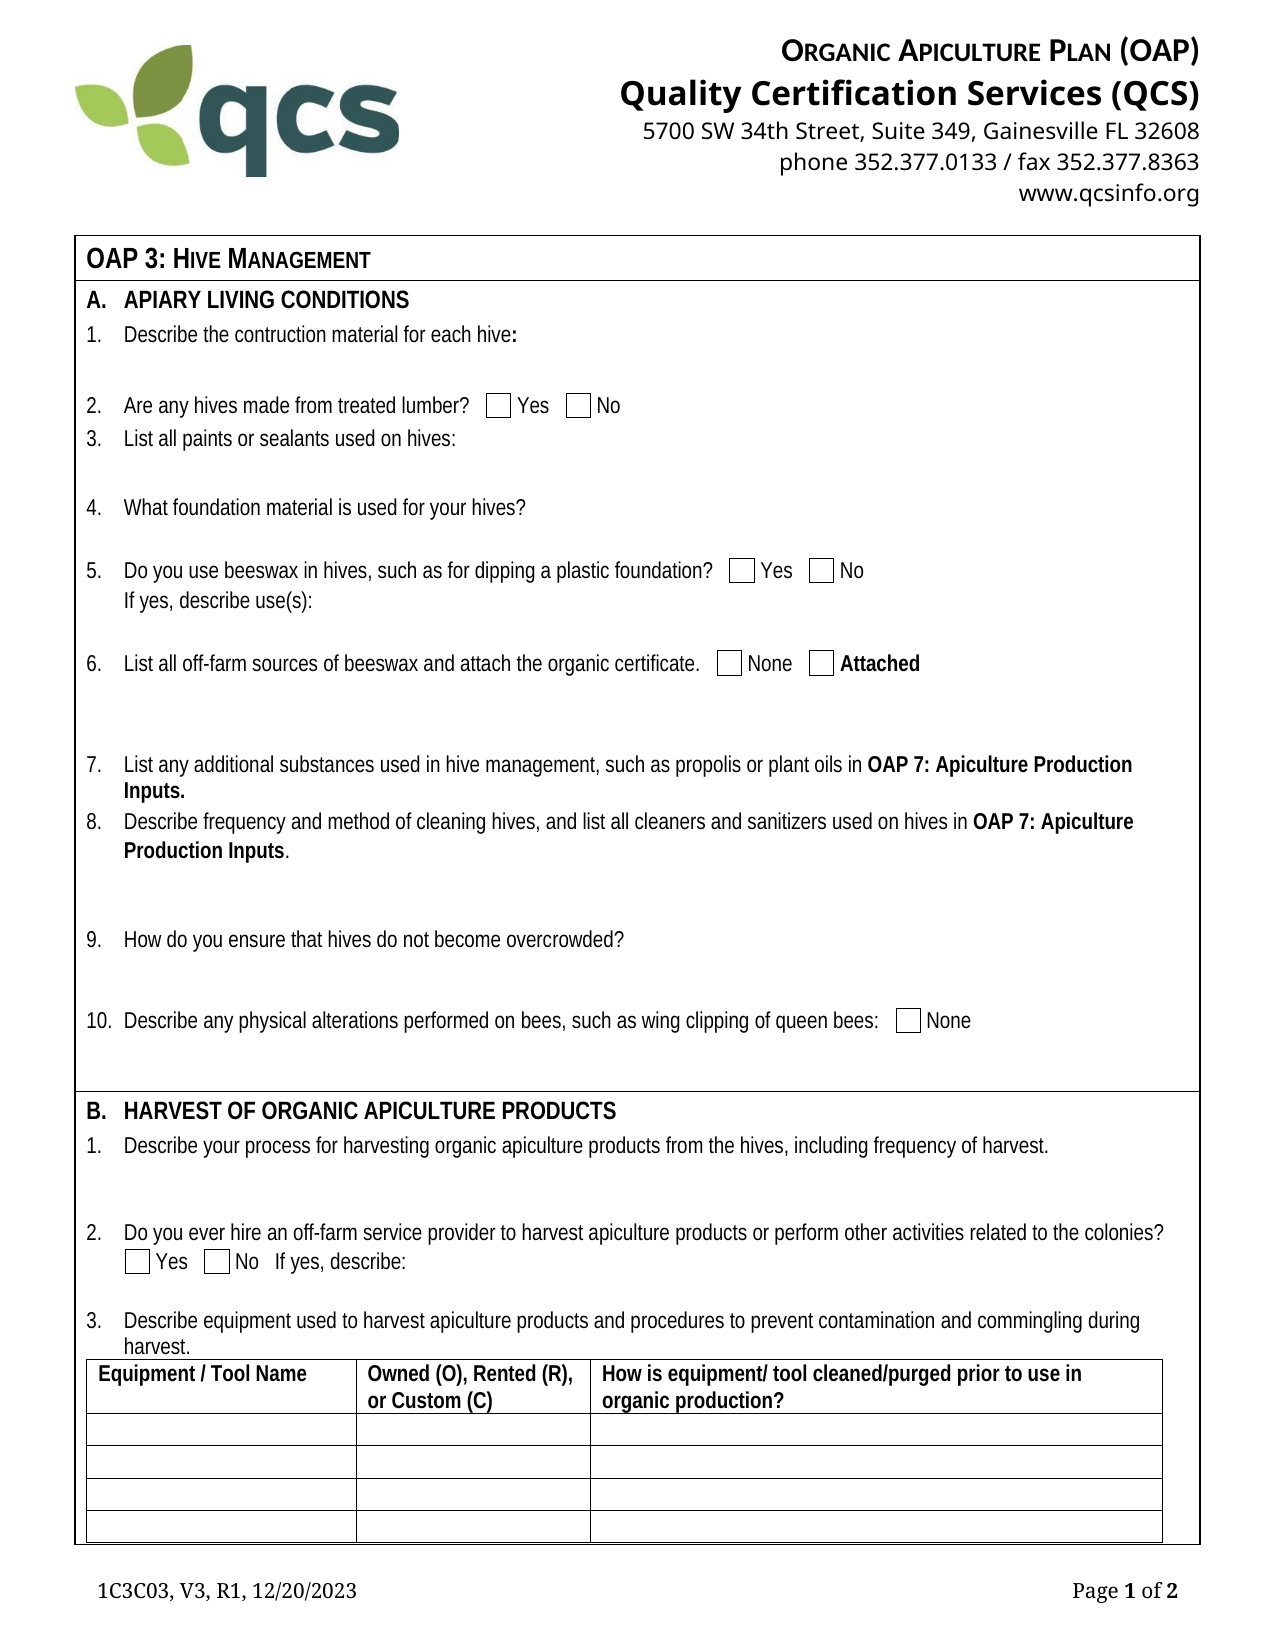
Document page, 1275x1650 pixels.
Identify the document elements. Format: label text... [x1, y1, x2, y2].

table_cell HARVEST OF ORGANIC APICULTURE PRODUCTS Describe your process for harvesting organic apiculture products from the hives, including frequency of harvest. [76, 1092, 1199, 1218]
table_header OAP 3: Hive Management [76, 236, 1199, 280]
table_cell Are any hives made from treated lumber? Yes No List all paints or sealants used on hives: [76, 388, 1199, 491]
picture [75, 45, 399, 177]
table_cell Do you ever hire an off-farm service provider to harvest apiculture products or perform other activities related to the colonies? Yes No If yes, describe: Describe equipment used to harvest apiculture products and procedures to prevent contamination and commingling during harvest. [76, 1219, 1199, 1543]
table_cell APIARY LIVING CONDITIONS Describe the contruction material for each hive: [76, 281, 1199, 387]
table_cell List any additional substances used in hive management, such as propolis or plant oils in OAP 7: Apiculture Production Inputs. Describe frequency and method of cleaning hives, and list all cleaners and sanitizers used on hives in OAP 7: Apiculture Production Inputs. [76, 747, 1199, 923]
table_cell Do you use beeswax in hives, such as for dipping a plastic foundation? Yes No If yes, describe use(s): List all off-farm sources of beeswax and attach the organic certificate. None Attached [76, 557, 1199, 747]
table_cell What foundation material is used for your hives? [76, 491, 1199, 557]
table_cell Describe any physical alterations performed on bees, such as wing clipping of queen bees: None [76, 1007, 1199, 1091]
table_cell How do you ensure that hives do not become overcrowded? [76, 923, 1199, 1007]
